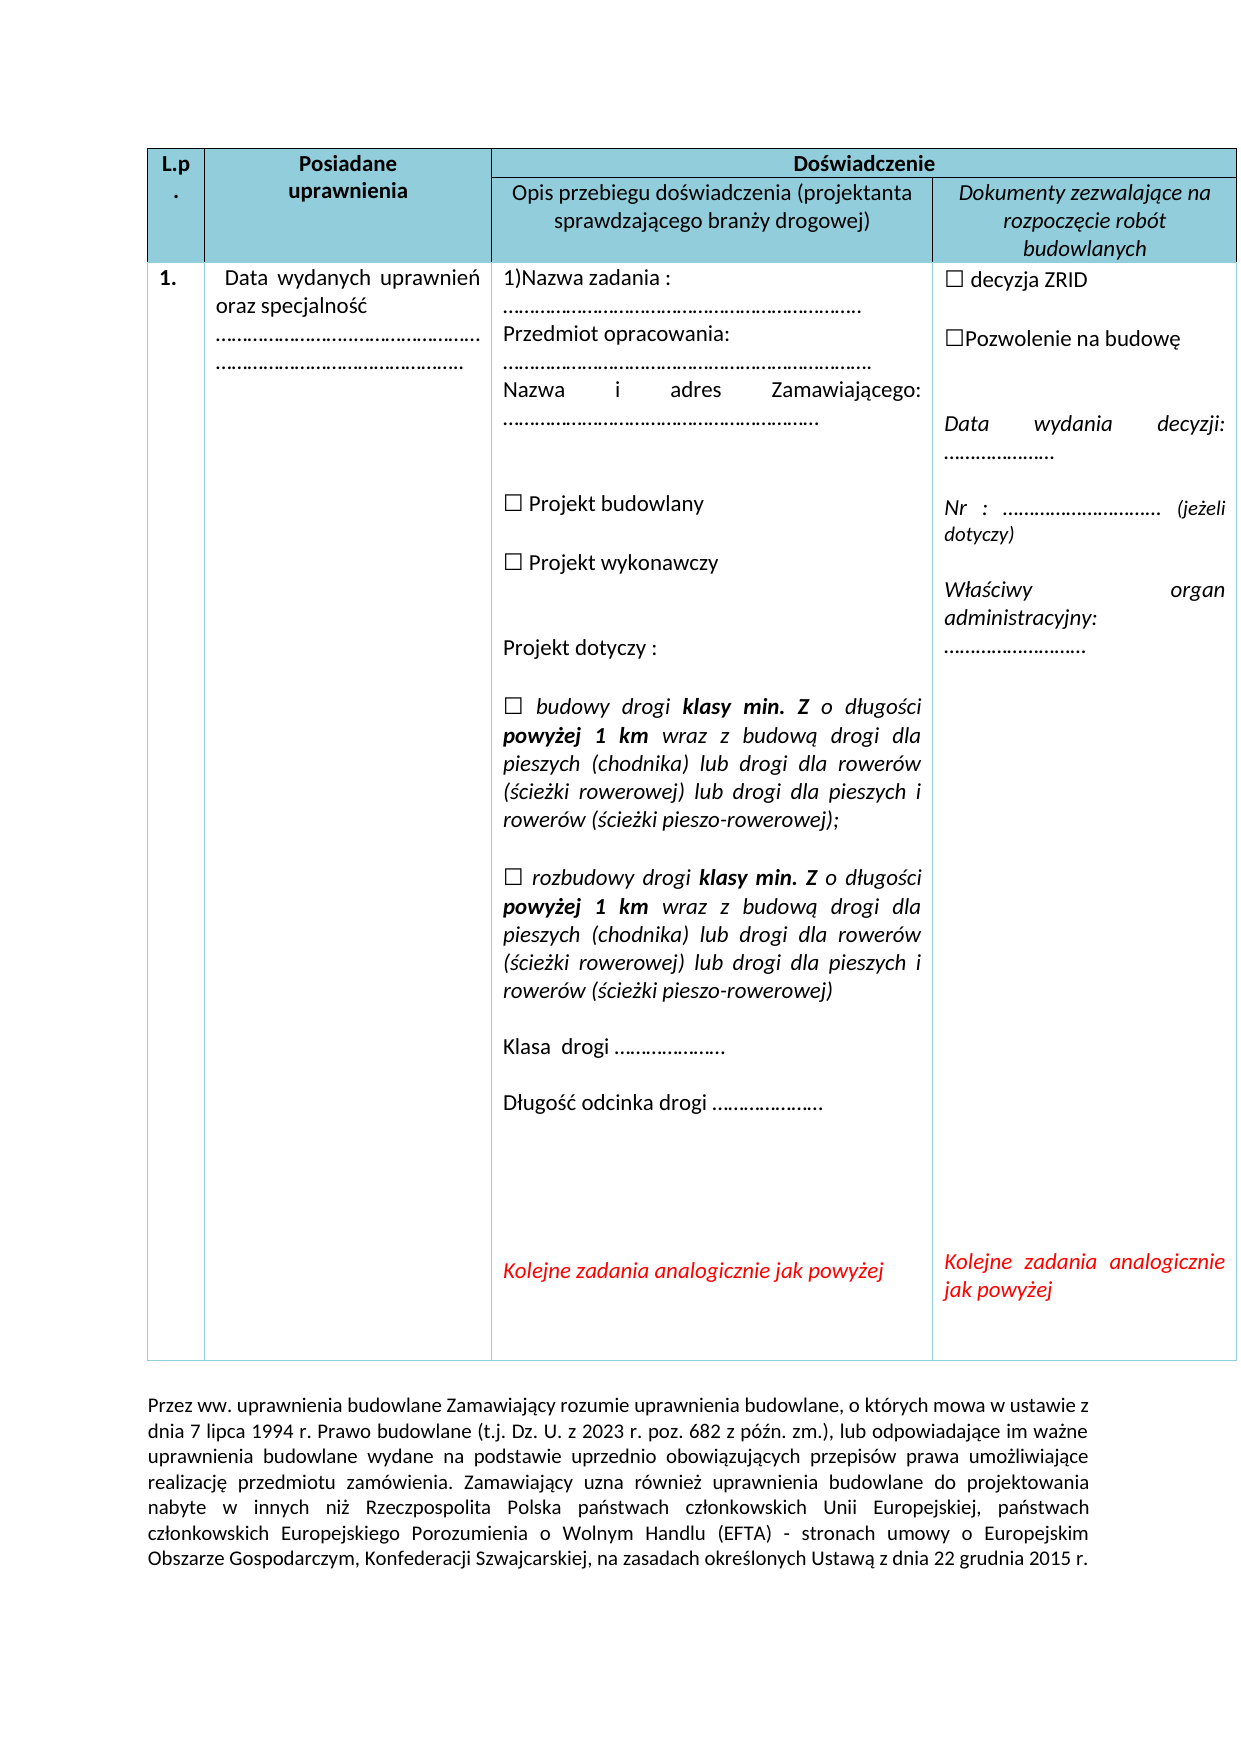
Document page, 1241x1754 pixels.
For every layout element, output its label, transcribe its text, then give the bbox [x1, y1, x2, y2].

table_cell Opis przebiegu doświadczenia (projektanta sprawdzającego branży drogowej) [492, 178, 932, 262]
table_header L.p. [148, 149, 204, 262]
table_cell Dokumenty zezwalające na rozpoczęcie robót budowlanych [933, 178, 1236, 262]
table_cell 1)Nazwa zadania : ………………………………………………………….. Przedmiot opracowania: ……………………………………………………………. Nazwa i adres Zamawiającego: …………………………………………………… Projekt budowlany Projekt wykonawczy Projekt dotyczy : budowy drogi klasy min. Z o długości powyżej 1 km wraz z budową drogi dla pieszych (chodnika) lub drogi dla rowerów (ścieżki rowerowej) lub drogi dla pieszych i rowerów (ścieżki pieszo-rowerowej); rozbudowy drogi klasy min. Z o długości powyżej 1 km wraz z budową drogi dla pieszych (chodnika) lub drogi dla rowerów (ścieżki rowerowej) lub drogi dla pieszych i rowerów (ścieżki pieszo-rowerowej) Klasa drogi ………………… Długość odcinka drogi ………………… Kolejne zadania analogicznie jak powyżej [492, 263, 932, 1359]
table_cell decyzja ZRID Pozwolenie na budowę Data wydania decyzji: ………………… Nr : ………………………… (jeżeli dotyczy) Właściwy organ administracyjny: ……………………… Kolejne zadania analogicznie jak powyżej [933, 263, 1236, 1359]
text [148, 1393, 1091, 1571]
table_header Doświadczenie [492, 149, 1236, 177]
table_cell 1. [148, 263, 204, 1359]
table_header Posiadane uprawnienia [205, 149, 491, 262]
table_cell Data wydanych uprawnień oraz specjalność ……………………..…………………… ……………………………………….. [205, 263, 491, 1359]
